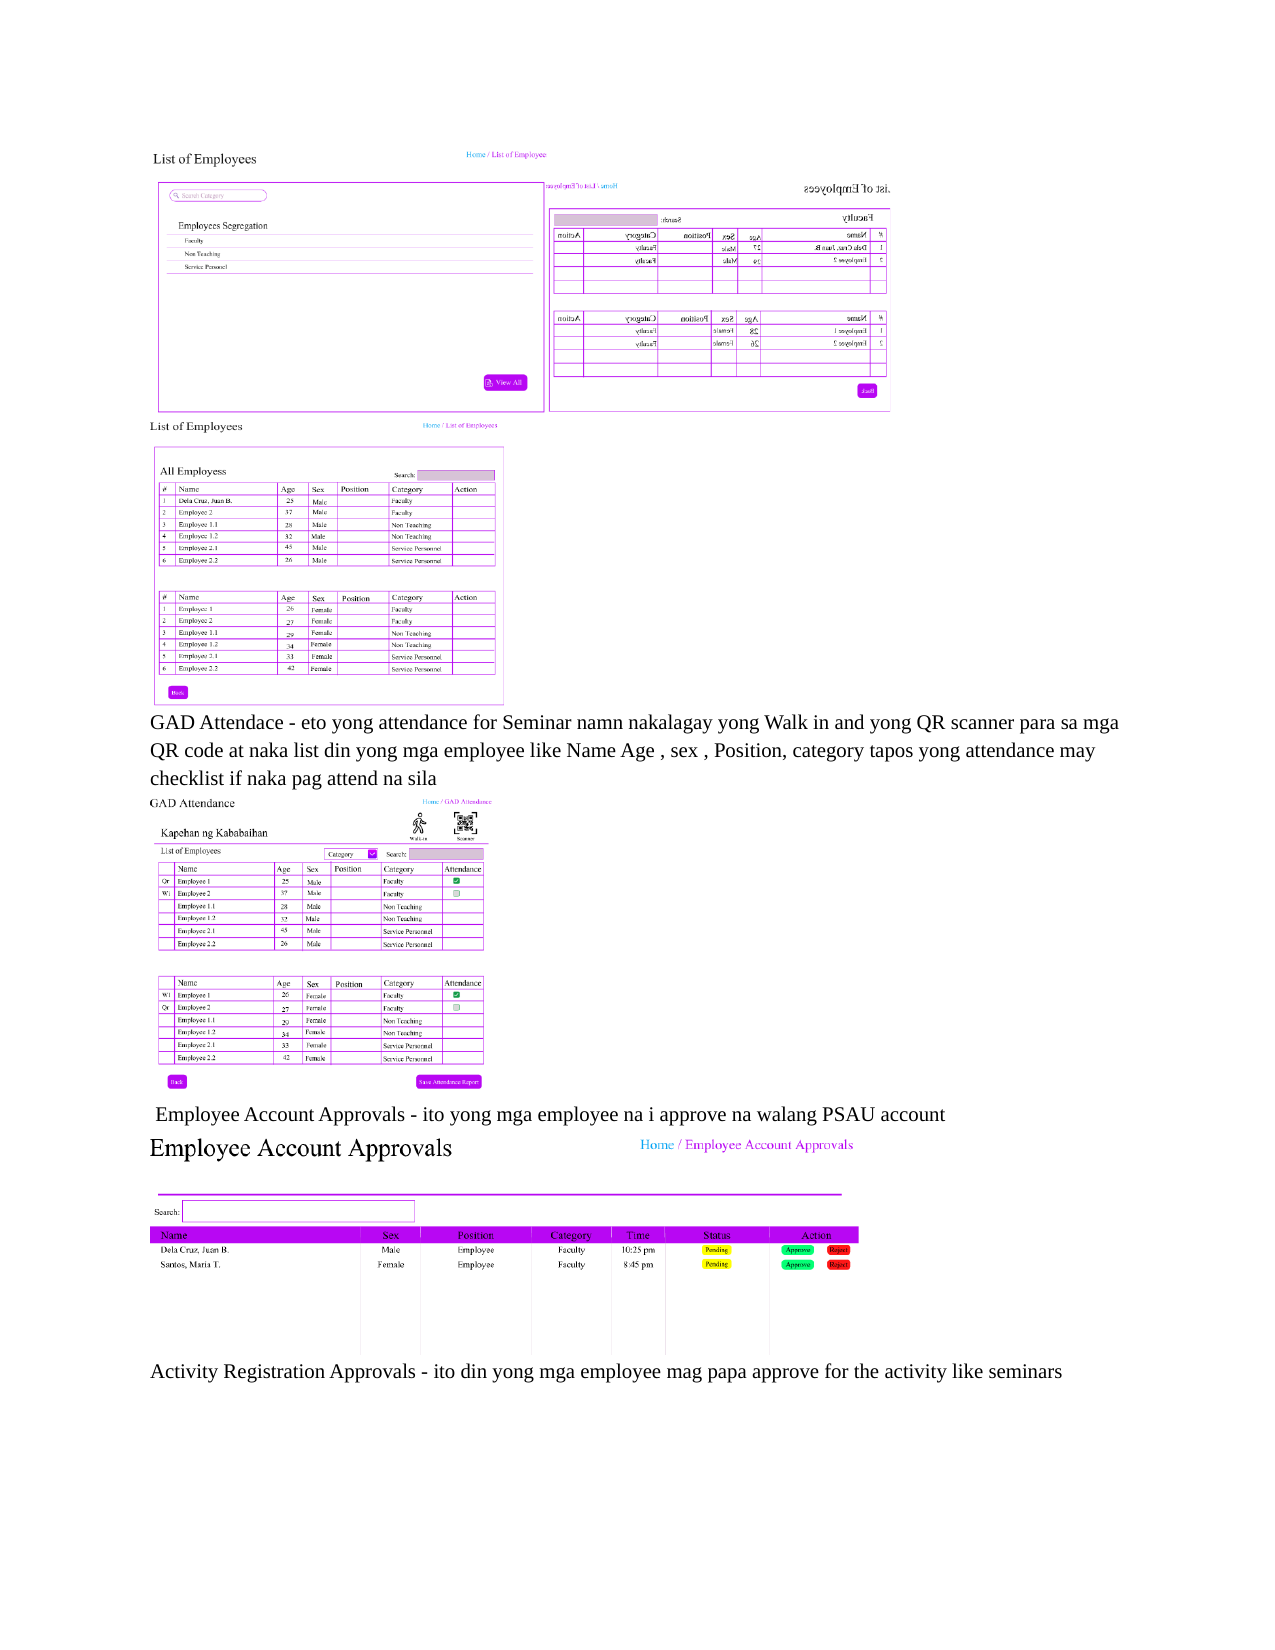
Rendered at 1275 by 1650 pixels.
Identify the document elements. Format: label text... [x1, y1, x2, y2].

picture [150, 793, 494, 1097]
picture [150, 150, 891, 416]
text GAD Attendace - eto yong attendance for Seminar namn nakalagay yong Walk in and yong QR scanner para sa mga QR code at naka list din yong mga employee like Name Age , sex , Position, category tapos yong attendance may checklist if naka pag attend na sila [150, 710, 1125, 789]
picture [150, 419, 504, 706]
text Employee Account Approvals - ito yong mga employee na i approve na walang PSAU account [150, 1102, 1125, 1126]
text Activity Registration Approvals - ito din yong mga employee mag papa approve for the activity like seminars [150, 1359, 1125, 1383]
picture [150, 1129, 859, 1355]
